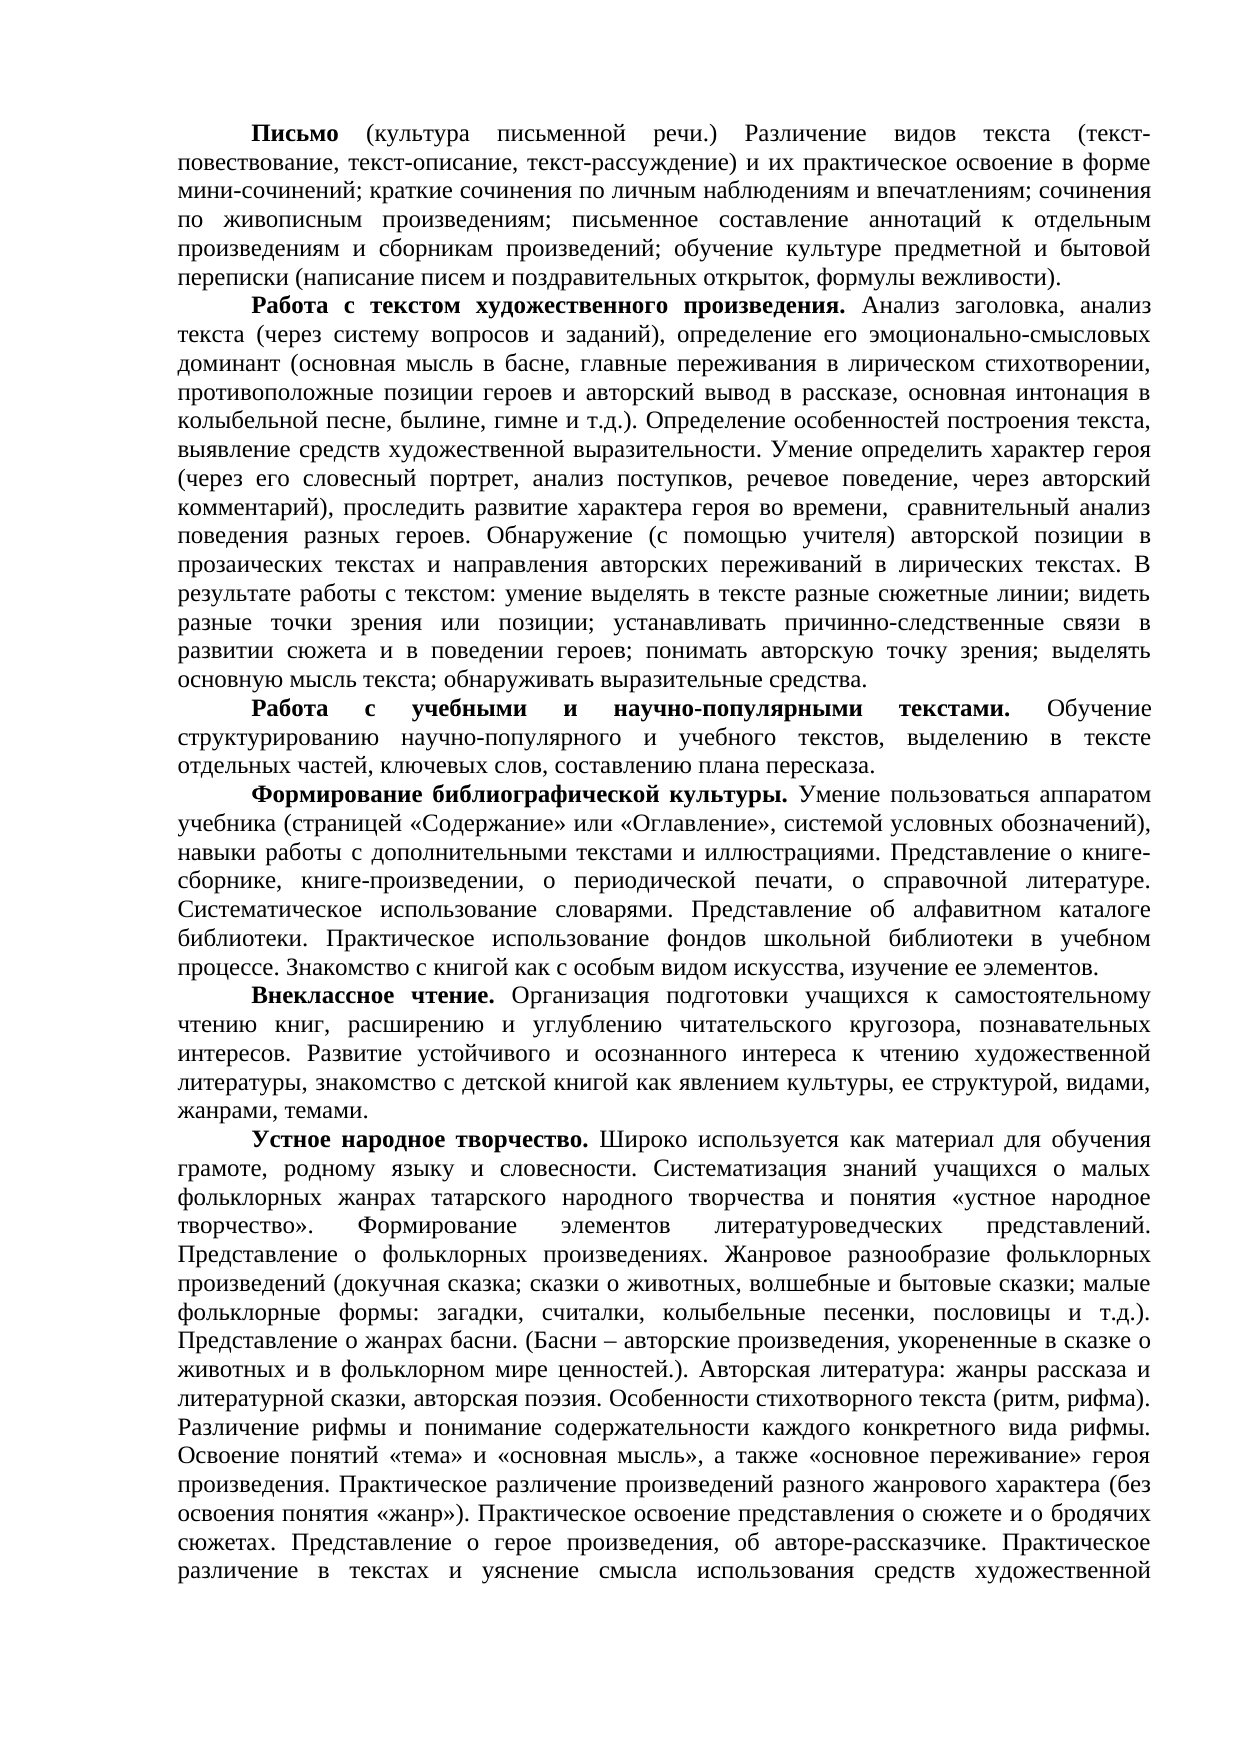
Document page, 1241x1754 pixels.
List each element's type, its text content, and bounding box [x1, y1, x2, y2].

text Письмо (культура письменной речи.) Различение видов текста (текст-повествование, текст-описание, текст-рассуждение) и их практическое освоение в форме мини-сочинений; краткие сочинения по личным наблюдениям и впечатлениям; сочинения по живописным произведениям; письменное составление аннотаций к отдельным произведениям и сборникам произведений; обучение культуре предметной и бытовой переписки (написание писем и поздравительных открыток, формулы вежливости). [177, 118, 1152, 291]
text Работа с учебными и научно-популярными текстами. Обучение структурированию научно-популярного и учебного текстов, выделению в тексте отдельных частей, ключевых слов, составлению плана пересказа. [177, 693, 1152, 779]
text Формирование библиографической культуры. Умение пользоваться аппаратом учебника (страницей «Содержание» или «Оглавление», системой условных обозначений), навыки работы с дополнительными текстами и иллюстрациями. Представление о книге-сборнике, книге-произведении, о периодической печати, о справочной литературе. Систематическое использование словарями. Представление об алфавитном каталоге библиотеки. Практическое использование фондов школьной библиотеки в учебном процессе. Знакомство с книгой как с особым видом искусства, изучение ее элементов. [177, 779, 1152, 981]
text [177, 1124, 1152, 1584]
text Внеклассное чтение. Организация подготовки учащихся к самостоятельному чтению книг, расширению и углублению читательского кругозора, познавательных интересов. Развитие устойчивого и осознанного интереса к чтению художественной литературы, знакомство с детской книгой как явлением культуры, ее структурой, видами, жанрами, темами. [177, 981, 1152, 1124]
text Работа с текстом художественного произведения. Анализ заголовка, анализ текста (через систему вопросов и заданий), определение его эмоционально-смысловых доминант (основная мысль в басне, главные переживания в лирическом стихотворении, противоположные позиции героев и авторский вывод в рассказе, основная интонация в колыбельной песне, былине, гимне и т.д.). Определение особенностей построения текста, выявление средств художественной выразительности. Умение определить характер героя (через его словесный портрет, анализ поступков, речевое поведение, через авторский комментарий), проследить развитие характера героя во времени, сравнительный анализ поведения разных героев. Обнаружение (с помощью учителя) авторской позиции в прозаических текстах и направления авторских переживаний в лирических текстах. В результате работы с текстом: умение выделять в тексте разные сюжетные линии; видеть разные точки зрения или позиции; устанавливать причинно-следственные связи в развитии сюжета и в поведении героев; понимать авторскую точку зрения; выделять основную мысль текста; обнаруживать выразительные средства. [177, 291, 1152, 693]
